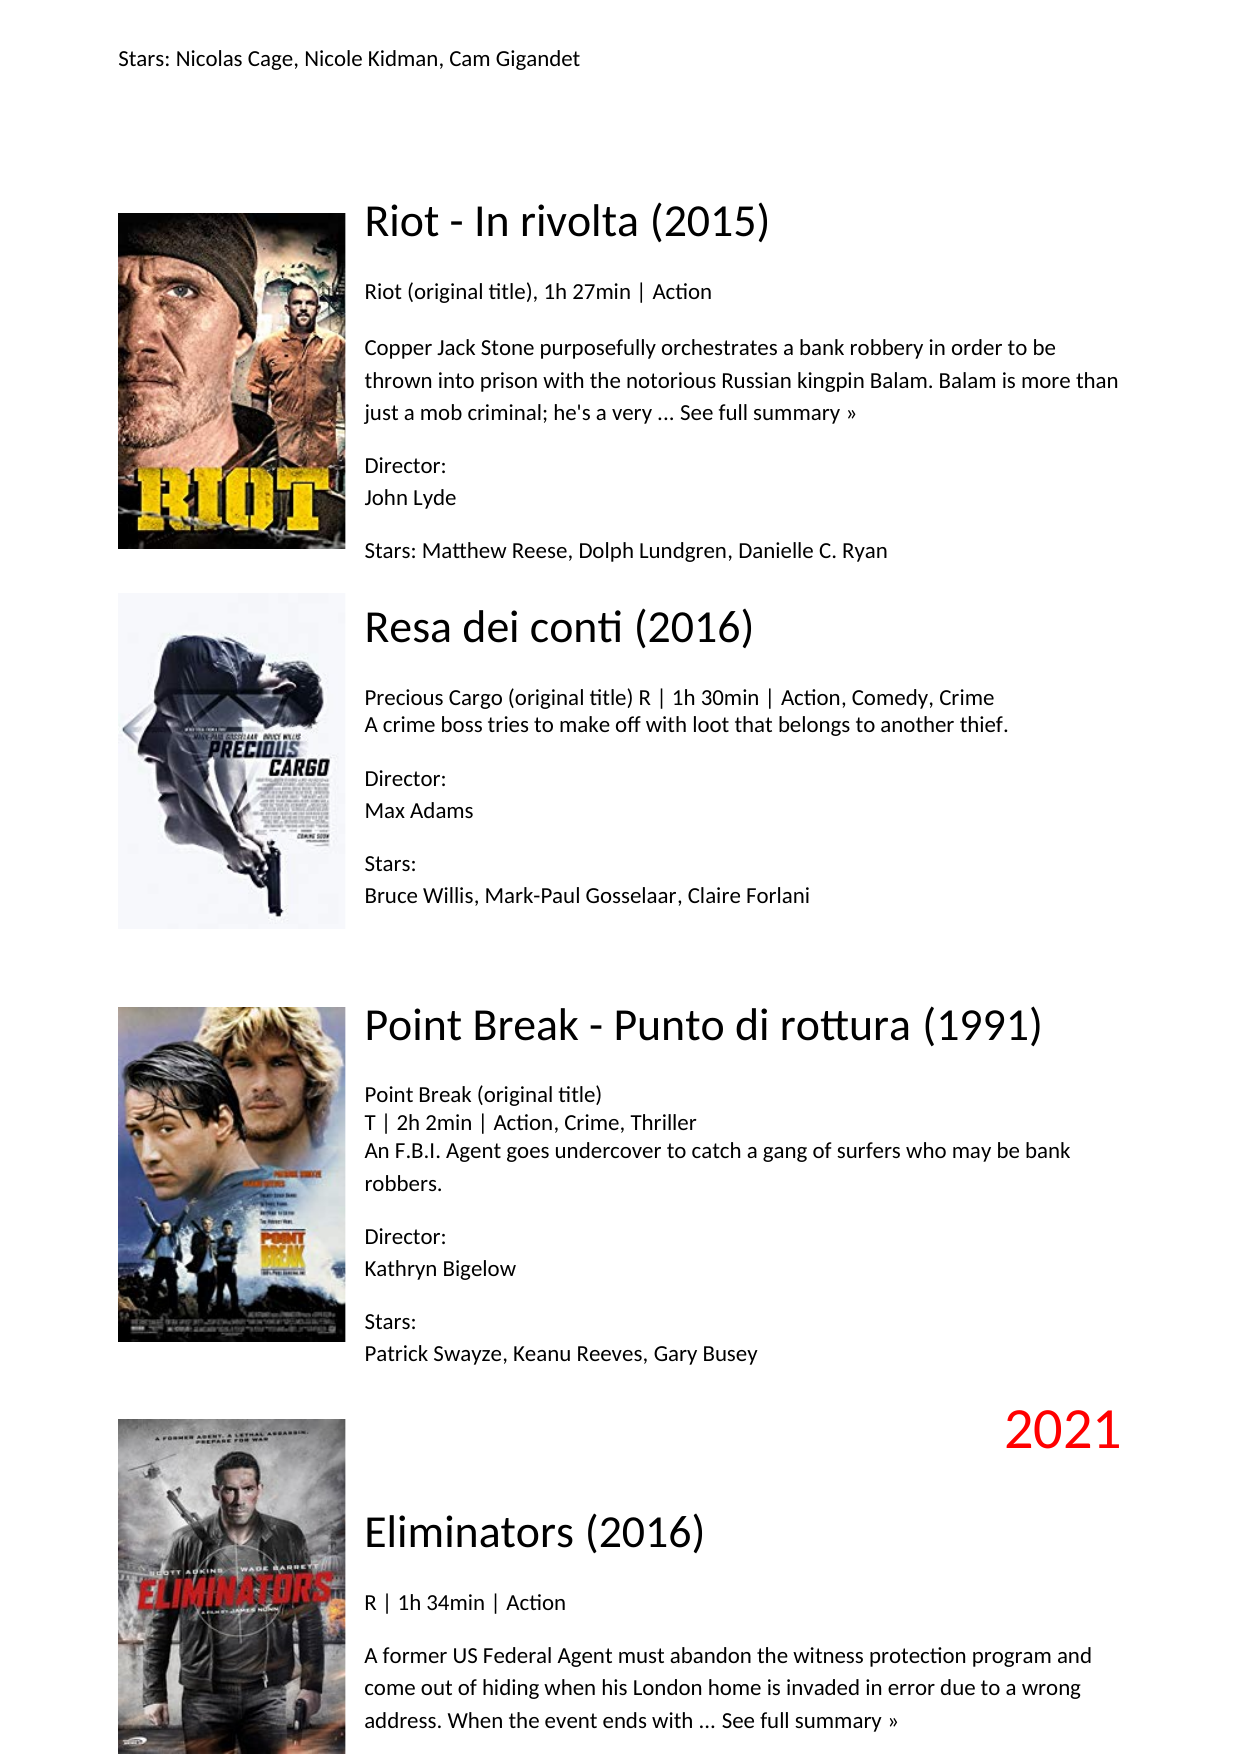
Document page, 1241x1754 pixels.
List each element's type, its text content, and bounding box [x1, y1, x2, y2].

subtitle Director: [346, 1222, 1122, 1250]
subtitle Point Break - Punto di rottura (1991) [118, 995, 1122, 1051]
text Riot (original title), 1h 27min | Action [346, 277, 1122, 306]
text T | 2h 2min | Action, Crime, Thriller [346, 1108, 1122, 1137]
subtitle Stars: [346, 1307, 1122, 1335]
subtitle Stars: Matthew Reese, Dolph Lundgren, Danielle C. Ryan [118, 536, 1122, 564]
picture [118, 1419, 346, 1754]
text Patrick Swayze, Keanu Reeves, Gary Busey [118, 1339, 1122, 1367]
text Copper Jack Stone purposefully orchestrates a bank robbery in order to be thrown into prison with the notorious Russian kingpin Balam. Balam is more than just a mob criminal; he's a very ... See full summary » [346, 333, 1122, 426]
text 2021 [118, 1392, 1122, 1463]
text An F.B.I. Agent goes undercover to catch a gang of surfers who may be bank robbers. [346, 1137, 1122, 1197]
text Precious Cargo (original title) R | 1h 30min | Action, Comedy, Crime [346, 683, 1122, 711]
picture [118, 593, 346, 929]
subtitle Resa dei conti (2016) [346, 597, 1122, 653]
text Bruce Willis, Mark-Paul Gosselaar, Claire Forlani [346, 881, 1122, 909]
picture [118, 1007, 346, 1342]
picture [118, 213, 346, 549]
subtitle Riot - In rivolta (2015) [118, 192, 1122, 248]
text Kathryn Bigelow [346, 1254, 1122, 1282]
subtitle Director: [346, 451, 1122, 479]
text R | 1h 34min | Action [346, 1588, 1122, 1616]
subtitle Stars: Nicolas Cage, Nicole Kidman, Cam Gigandet [118, 44, 1122, 72]
text Point Break (original title) [346, 1081, 1122, 1108]
subtitle Stars: [346, 849, 1122, 877]
text A former US Federal Agent must abandon the witness protection program and come out of hiding when his London home is invaded in error due to a wrong address. When the event ends with ... See full summary » [346, 1641, 1122, 1734]
text John Lyde [346, 483, 1122, 511]
text A crime boss tries to make off with loot that belongs to another thief. [346, 711, 1122, 739]
subtitle Director: [346, 764, 1122, 792]
text Max Adams [346, 796, 1122, 824]
subtitle Eliminators (2016) [346, 1503, 1122, 1559]
